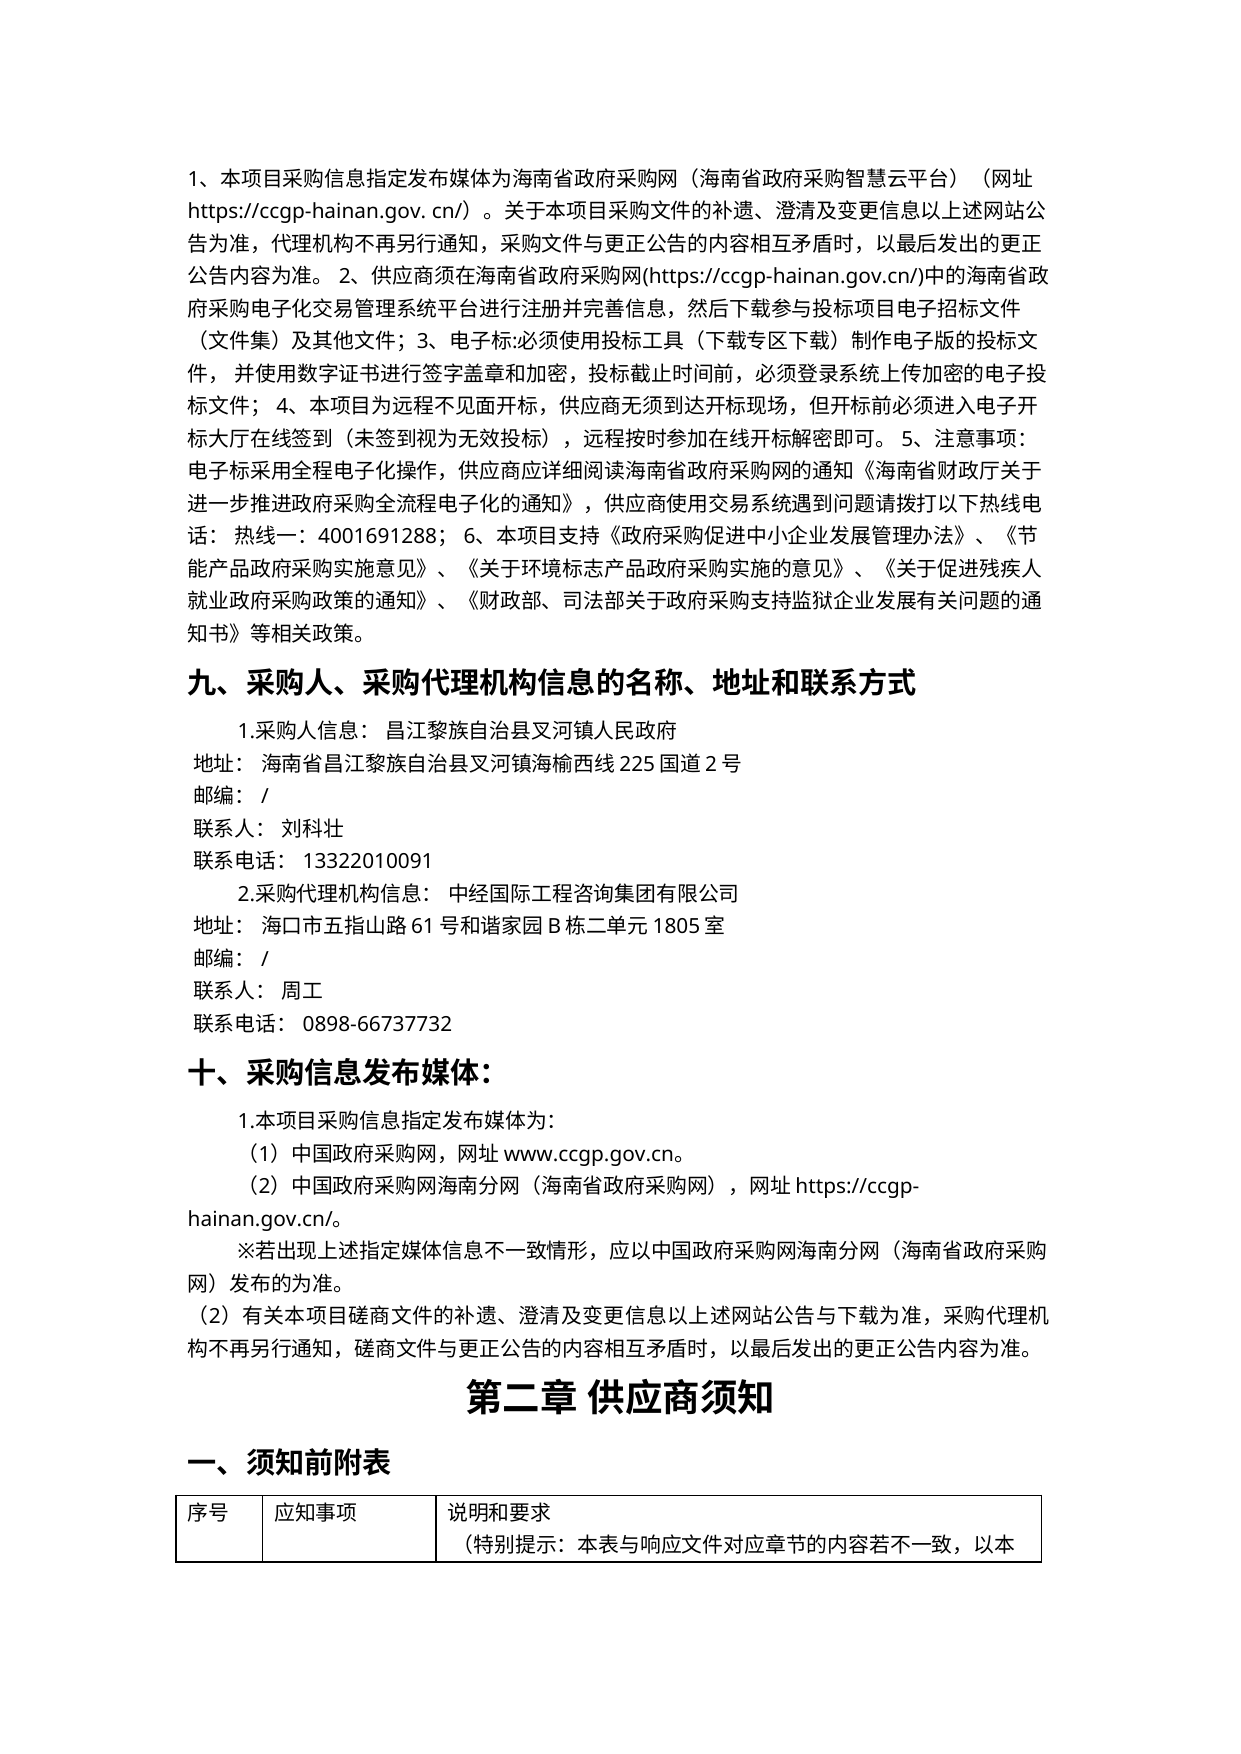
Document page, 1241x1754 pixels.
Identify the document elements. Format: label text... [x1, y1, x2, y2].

text 十、采购信息发布媒体： [187, 1039, 1053, 1104]
text 九、采购人、采购代理机构信息的名称、地址和联系方式 [187, 649, 1053, 714]
text 第二章 供应商须知 [187, 1364, 1053, 1429]
text 联系人： 周工 [187, 974, 1053, 1007]
text 一、须知前附表 [187, 1429, 1053, 1494]
text 邮编： / [187, 779, 1053, 812]
table_header 应知事项 [263, 1496, 435, 1561]
text 联系人： 刘科壮 [187, 812, 1053, 844]
table_header 序号 [177, 1496, 262, 1561]
text 1、本项目采购信息指定发布媒体为海南省政府采购网（海南省政府采购智慧云平台）（网址https://ccgp-hainan.gov. cn/）。关于本项目采购文件的补遗、澄清及变更信息以上述网站公告为准，代理机构不再另行通知，采购文件与更正公告的内容相互矛盾时，以最后发出的更正公告内容为准。 2、供应商须在海南省政府采购网(https://ccgp-hainan.gov.cn/)中的海南省政府采购电子化交易管理系统平台进行注册并完善信息，然后下载参与投标项目电子招标文件（文件集）及其他文件；3、电子标:必须使用投标工具（下载专区下载）制作电子版的投标文件， 并使用数字证书进行签字盖章和加密，投标截止时间前，必须登录系统上传加密的电子投标文件； 4、本项目为远程不见面开标，供应商无须到达开标现场，但开标前必须进入电子开标大厅在线签到（未签到视为无效投标），远程按时参加在线开标解密即可。 5、注意事项：电子标采用全程电子化操作，供应商应详细阅读海南省政府采购网的通知《海南省财政厅关于进一步推进政府采购全流程电子化的通知》，供应商使用交易系统遇到问题请拨打以下热线电话： 热线一：4001691288； 6、本项目支持《政府采购促进中小企业发展管理办法》、《节能产品政府采购实施意见》、《关于环境标志产品政府采购实施的意见》、《关于促进残疾人就业政府采购政策的通知》、《财政部、司法部关于政府采购支持监狱企业发展有关问题的通知书》等相关政策。 [187, 162, 1053, 649]
text （2）中国政府采购网海南分网（海南省政府采购网），网址https://ccgp-hainan.gov.cn/。 [187, 1169, 1053, 1234]
text 地址： 海南省昌江黎族自治县叉河镇海榆西线225国道2号 [187, 747, 1053, 779]
text （2）有关本项目磋商文件的补遗、澄清及变更信息以上述网站公告与下载为准，采购代理机构不再另行通知，磋商文件与更正公告的内容相互矛盾时，以最后发出的更正公告内容为准。 [187, 1299, 1053, 1364]
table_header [437, 1496, 1041, 1561]
text （1）中国政府采购网，网址www.ccgp.gov.cn。 [187, 1137, 1053, 1169]
text 邮编： / [187, 942, 1053, 974]
text 1.采购人信息： 昌江黎族自治县叉河镇人民政府 [187, 714, 1053, 747]
text 联系电话： 13322010091 [187, 844, 1053, 877]
text 1.本项目采购信息指定发布媒体为： [187, 1104, 1053, 1137]
text 联系电话： 0898-66737732 [187, 1007, 1053, 1039]
text ※若出现上述指定媒体信息不一致情形，应以中国政府采购网海南分网（海南省政府采购网）发布的为准。 [187, 1234, 1053, 1299]
text 2.采购代理机构信息： 中经国际工程咨询集团有限公司 [187, 877, 1053, 909]
text 地址： 海口市五指山路61号和谐家园B栋二单元1805室 [187, 909, 1053, 942]
